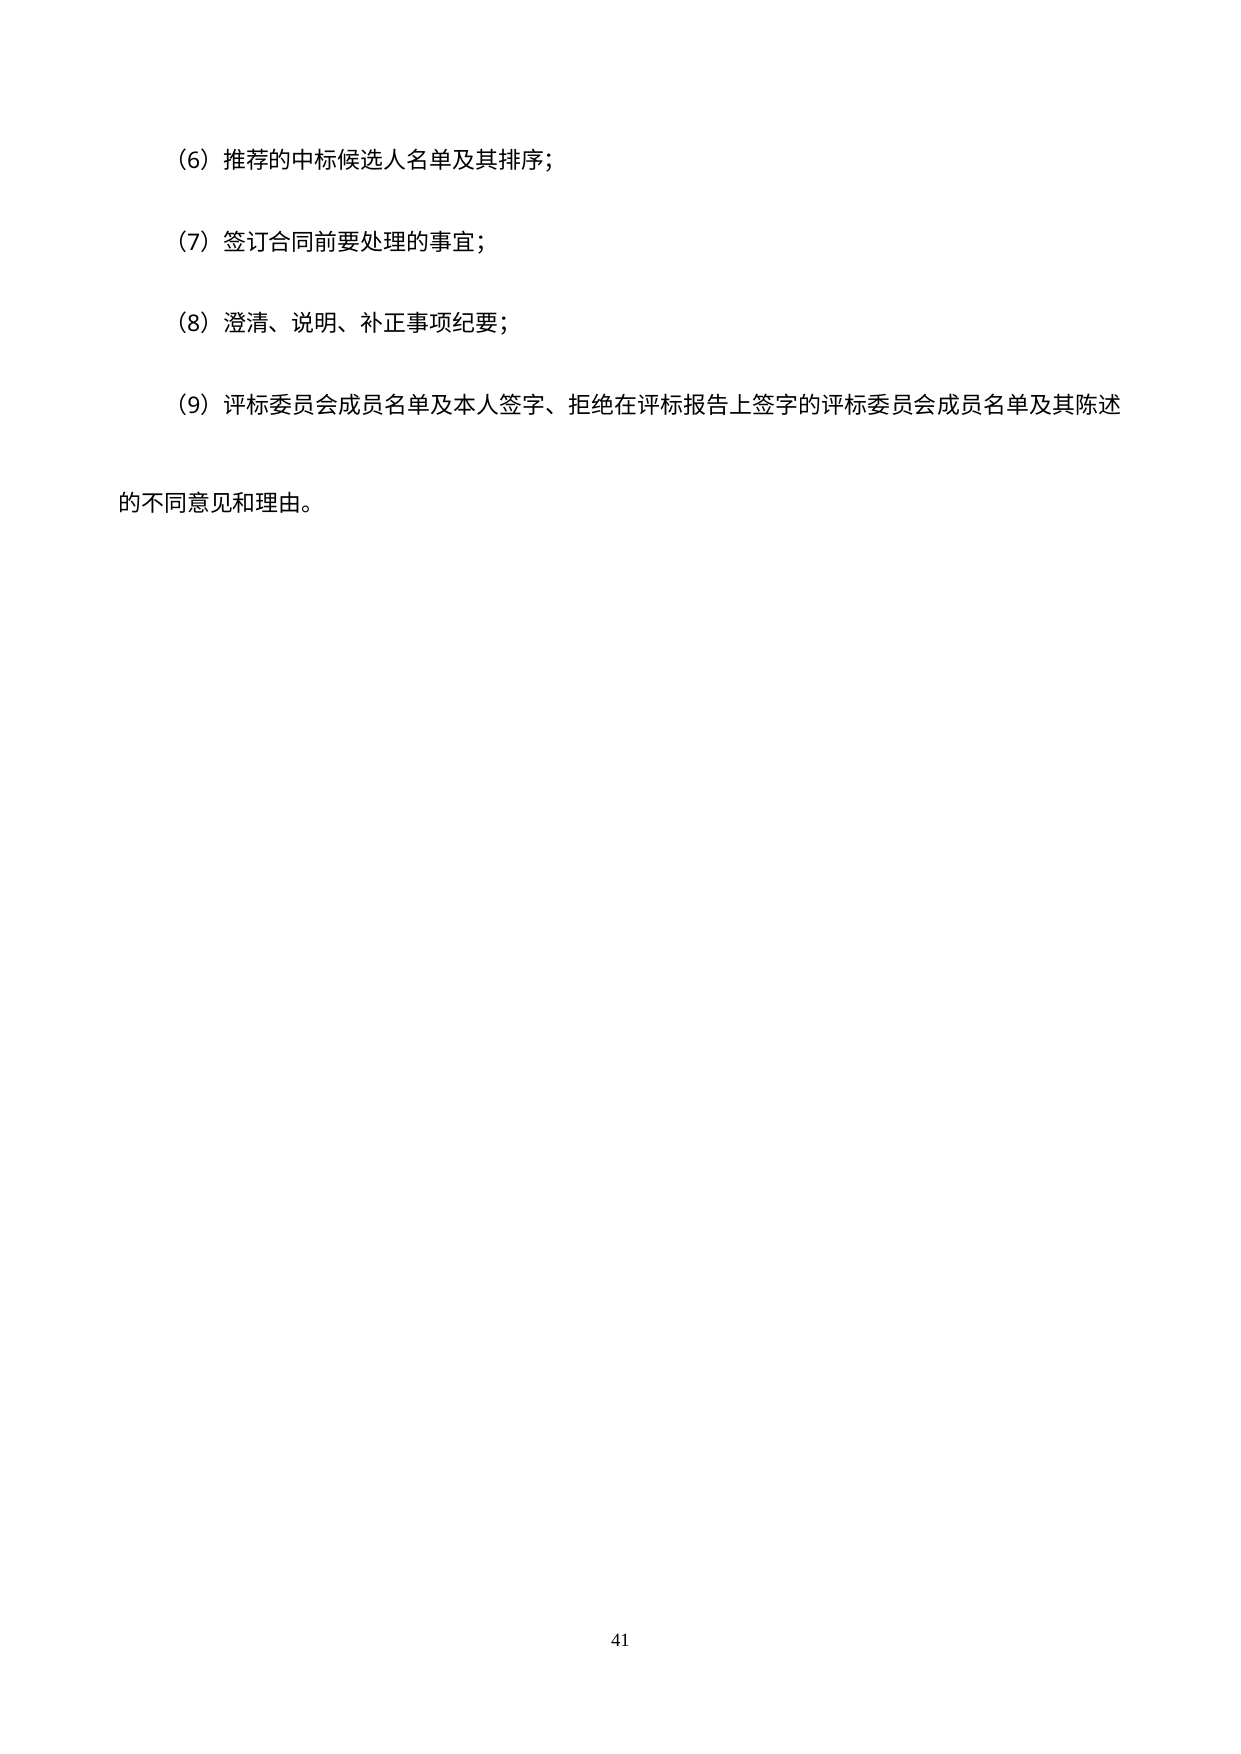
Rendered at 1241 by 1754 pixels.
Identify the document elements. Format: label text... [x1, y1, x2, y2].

text （7）签订合同前要处理的事宜； [118, 208, 1122, 273]
text （8）澄清、说明、补正事项纪要； [118, 289, 1122, 354]
text （6）推荐的中标候选人名单及其排序； [118, 126, 1122, 191]
text （9）评标委员会成员名单及本人签字、拒绝在评标报告上签字的评标委员会成员名单及其陈述的不同意见和理由。 [118, 371, 1122, 533]
